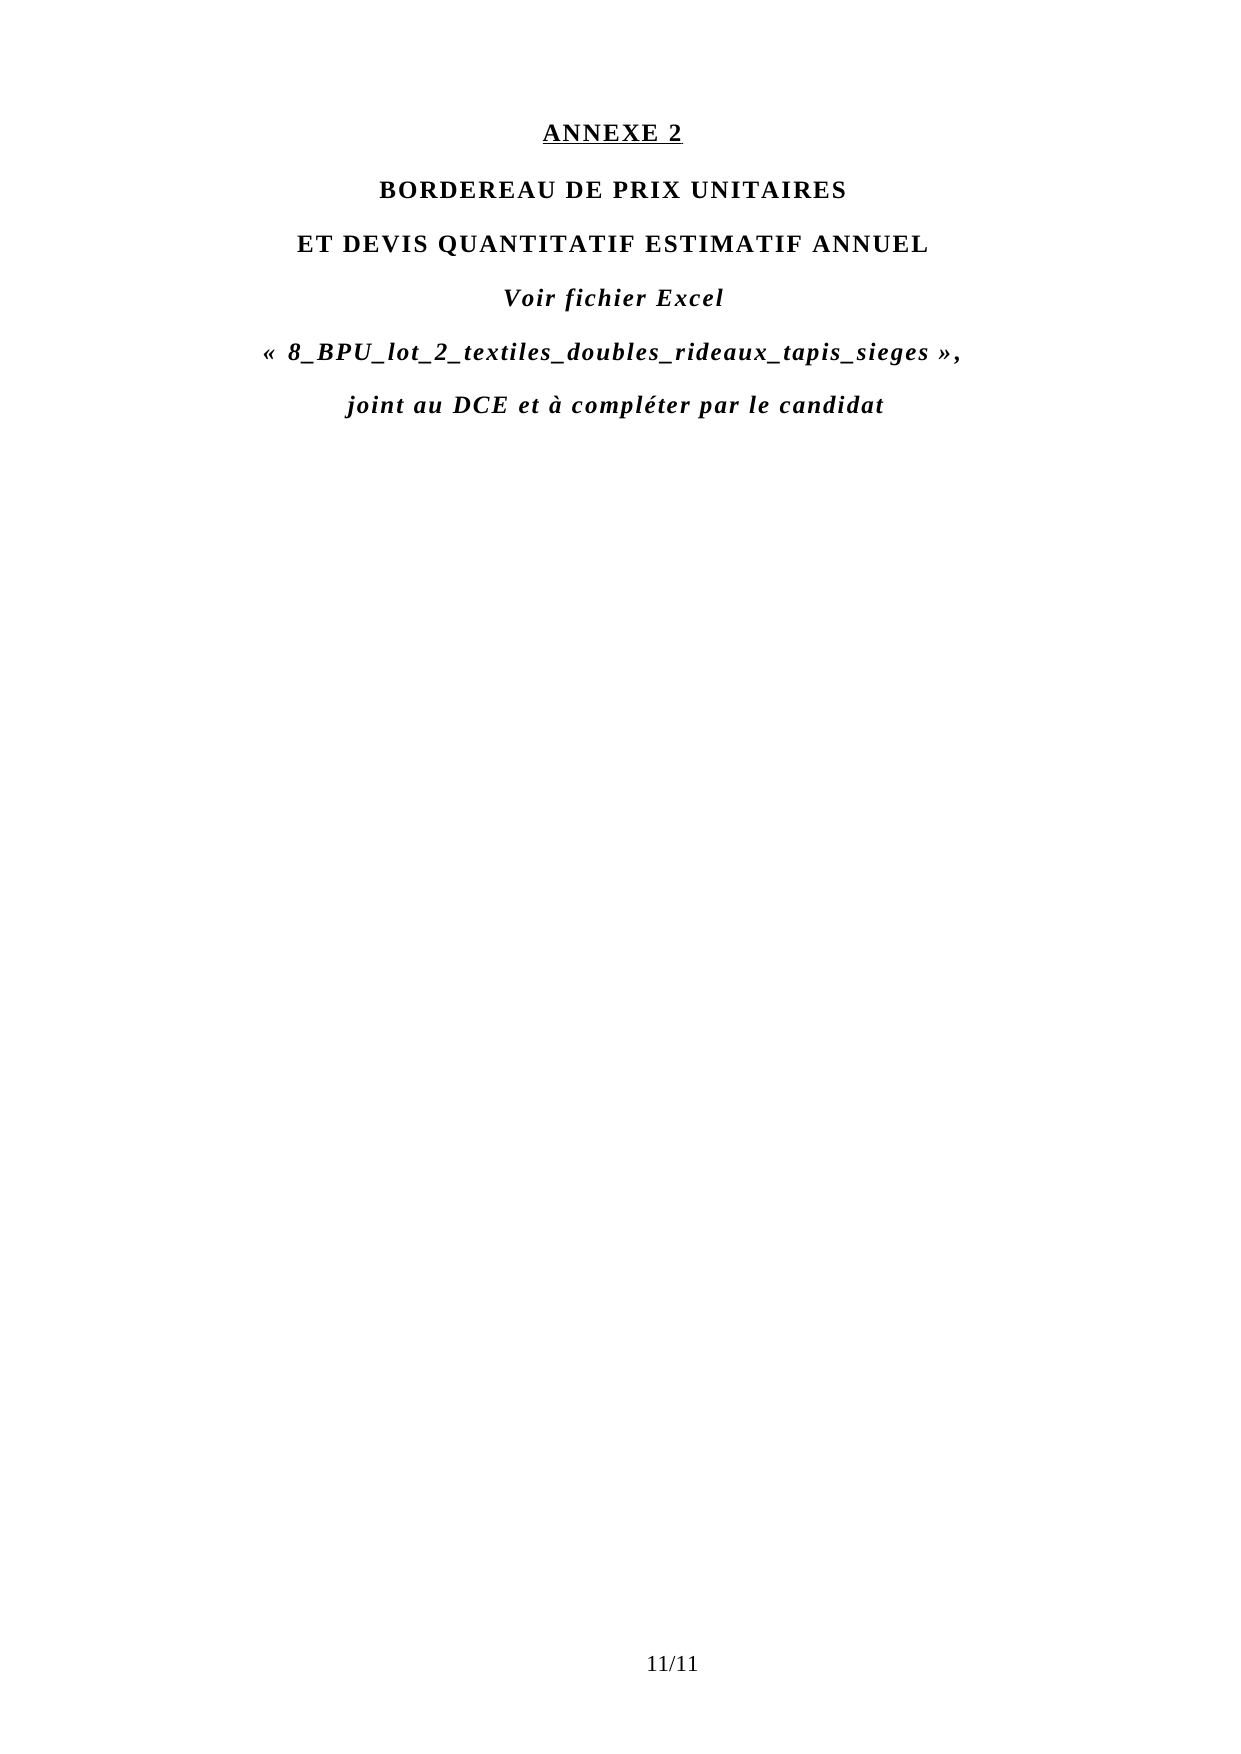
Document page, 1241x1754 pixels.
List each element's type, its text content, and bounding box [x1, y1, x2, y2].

text joint au DCE et à compléter par le candidat [118, 391, 1107, 419]
text ET DEVIS QUANTITATIF ESTIMATIF ANNUEL [118, 229, 1107, 258]
text « 8_BPU_lot_2_textiles_doubles_rideaux_tapis_sieges », [118, 337, 1107, 366]
text Voir fichier Excel [118, 283, 1107, 312]
text ANNEXE 2 BORDEREAU DE PRIX UNITAIRES [118, 118, 1107, 204]
